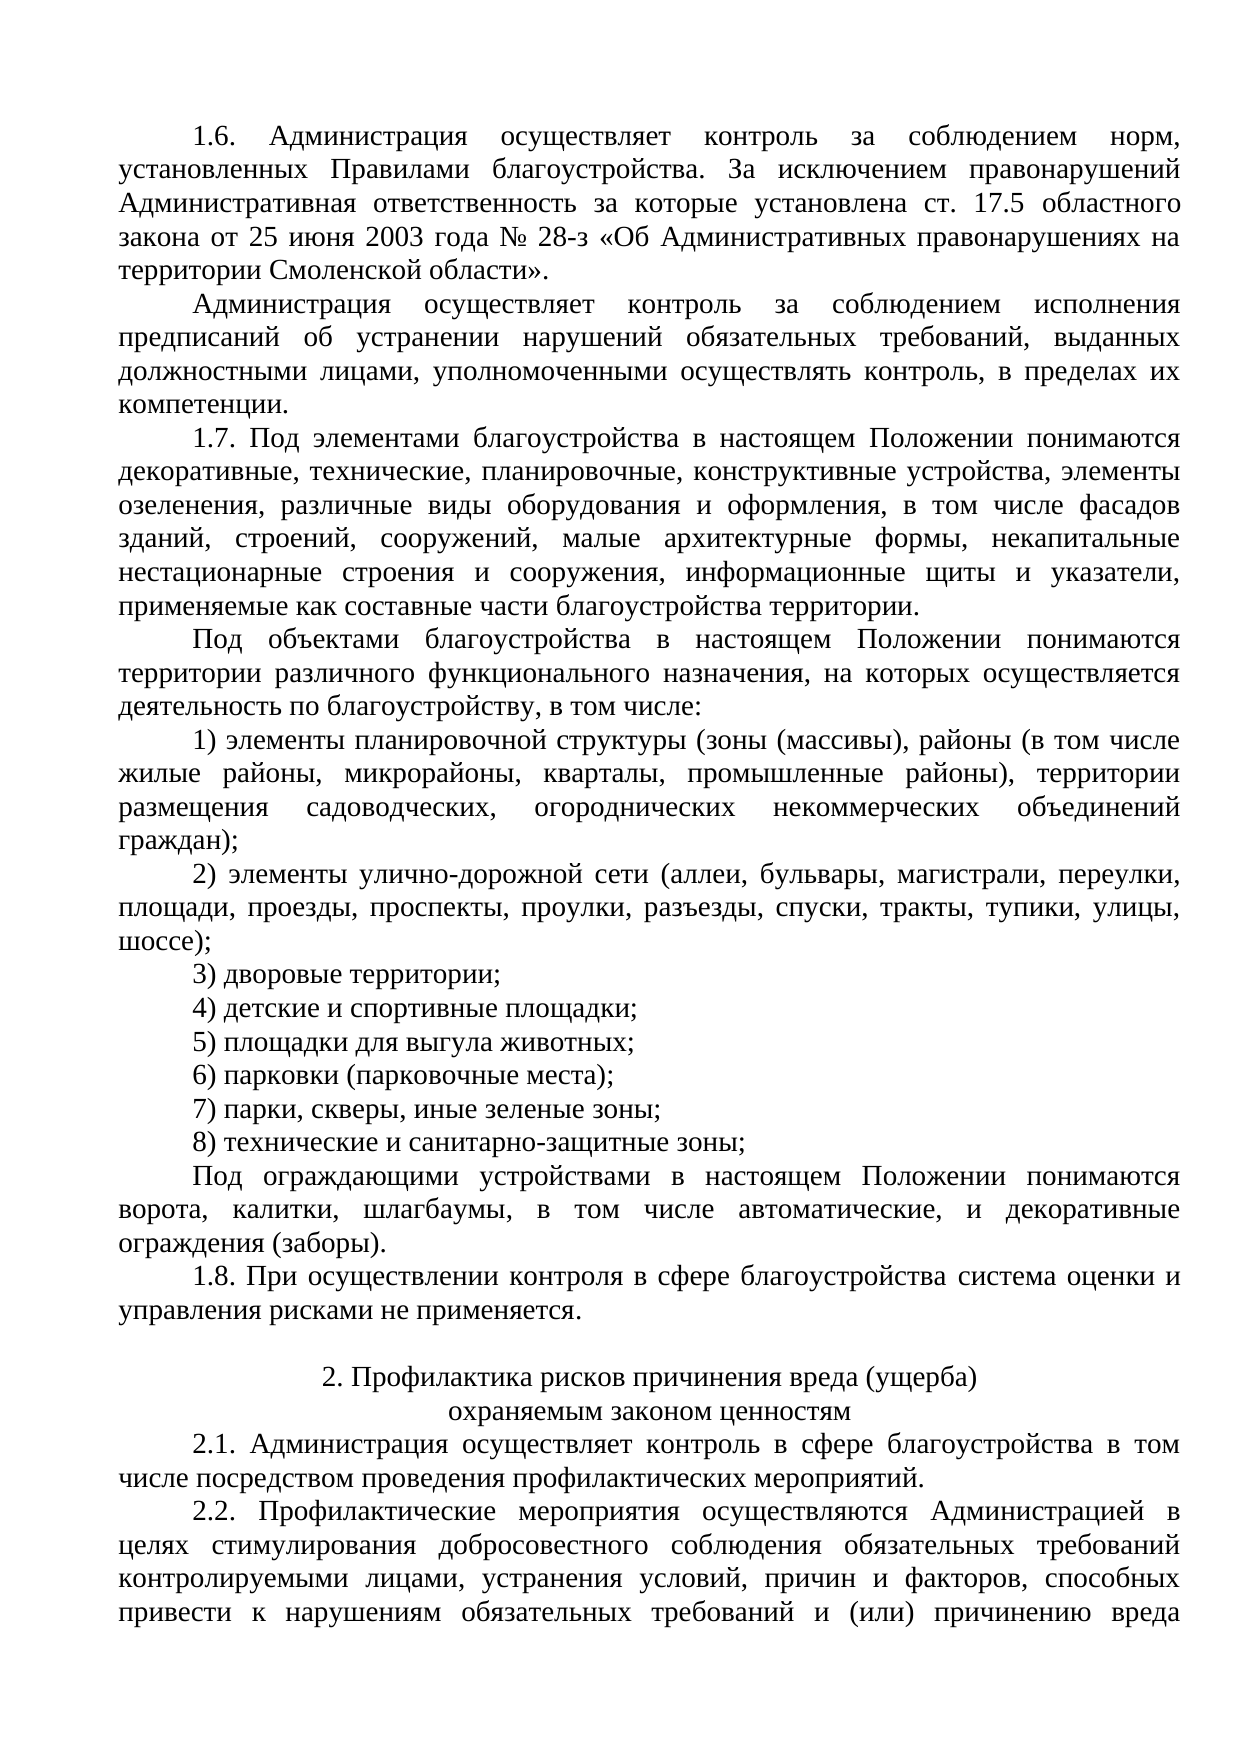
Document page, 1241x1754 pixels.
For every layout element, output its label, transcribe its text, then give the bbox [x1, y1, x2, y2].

text 8) технические и санитарно-защитные зоны; [118, 1124, 1181, 1158]
text Администрация осуществляет контроль за соблюдением исполнения предписаний об устранении нарушений обязательных требований, выданных должностными лицами, уполномоченными осуществлять контроль, в пределах их компетенции. [118, 286, 1181, 420]
text Под объектами благоустройства в настоящем Положении понимаются территории различного функционального назначения, на которых осуществляется деятельность по благоустройству, в том числе: [118, 621, 1181, 722]
text охраняемым законом ценностям [118, 1393, 1181, 1426]
text 3) дворовые территории; [118, 957, 1181, 990]
text 2. Профилактика рисков причинения вреда (ущерба) [118, 1359, 1181, 1393]
text 1.6. Администрация осуществляет контроль за соблюдением норм, установленных Правилами благоустройства. За исключением правонарушений Административная ответственность за которые установлена ст. 17.5 областного закона от 25 июня 2003 года № 28-з «Об Административных правонарушениях на территории Смоленской области». [118, 118, 1181, 286]
text 1.8. При осуществлении контроля в сфере благоустройства система оценки и управления рисками не применяется. [118, 1258, 1181, 1326]
text 4) детские и спортивные площадки; [118, 990, 1181, 1024]
text 1) элементы планировочной структуры (зоны (массивы), районы (в том числе жилые районы, микрорайоны, кварталы, промышленные районы), территории размещения садоводческих, огороднических некоммерческих объединений граждан); [118, 722, 1181, 856]
text 2.1. Администрация осуществляет контроль в сфере благоустройства в том числе посредством проведения профилактических мероприятий. [118, 1426, 1181, 1493]
text 1.7. Под элементами благоустройства в настоящем Положении понимаются декоративные, технические, планировочные, конструктивные устройства, элементы озеленения, различные виды оборудования и оформления, в том числе фасадов зданий, строений, сооружений, малые архитектурные формы, некапитальные нестационарные строения и сооружения, информационные щиты и указатели, применяемые как составные части благоустройства территории. [118, 420, 1181, 621]
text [118, 1493, 1181, 1627]
text 5) площадки для выгула животных; [118, 1024, 1181, 1057]
text 6) парковки (парковочные места); [118, 1057, 1181, 1091]
text 2) элементы улично-дорожной сети (аллеи, бульвары, магистрали, переулки, площади, проезды, проспекты, проулки, разъезды, спуски, тракты, тупики, улицы, шоссе); [118, 856, 1181, 957]
text 7) парки, скверы, иные зеленые зоны; [118, 1091, 1181, 1124]
text Под ограждающими устройствами в настоящем Положении понимаются ворота, калитки, шлагбаумы, в том числе автоматические, и декоративные ограждения (заборы). [118, 1158, 1181, 1258]
